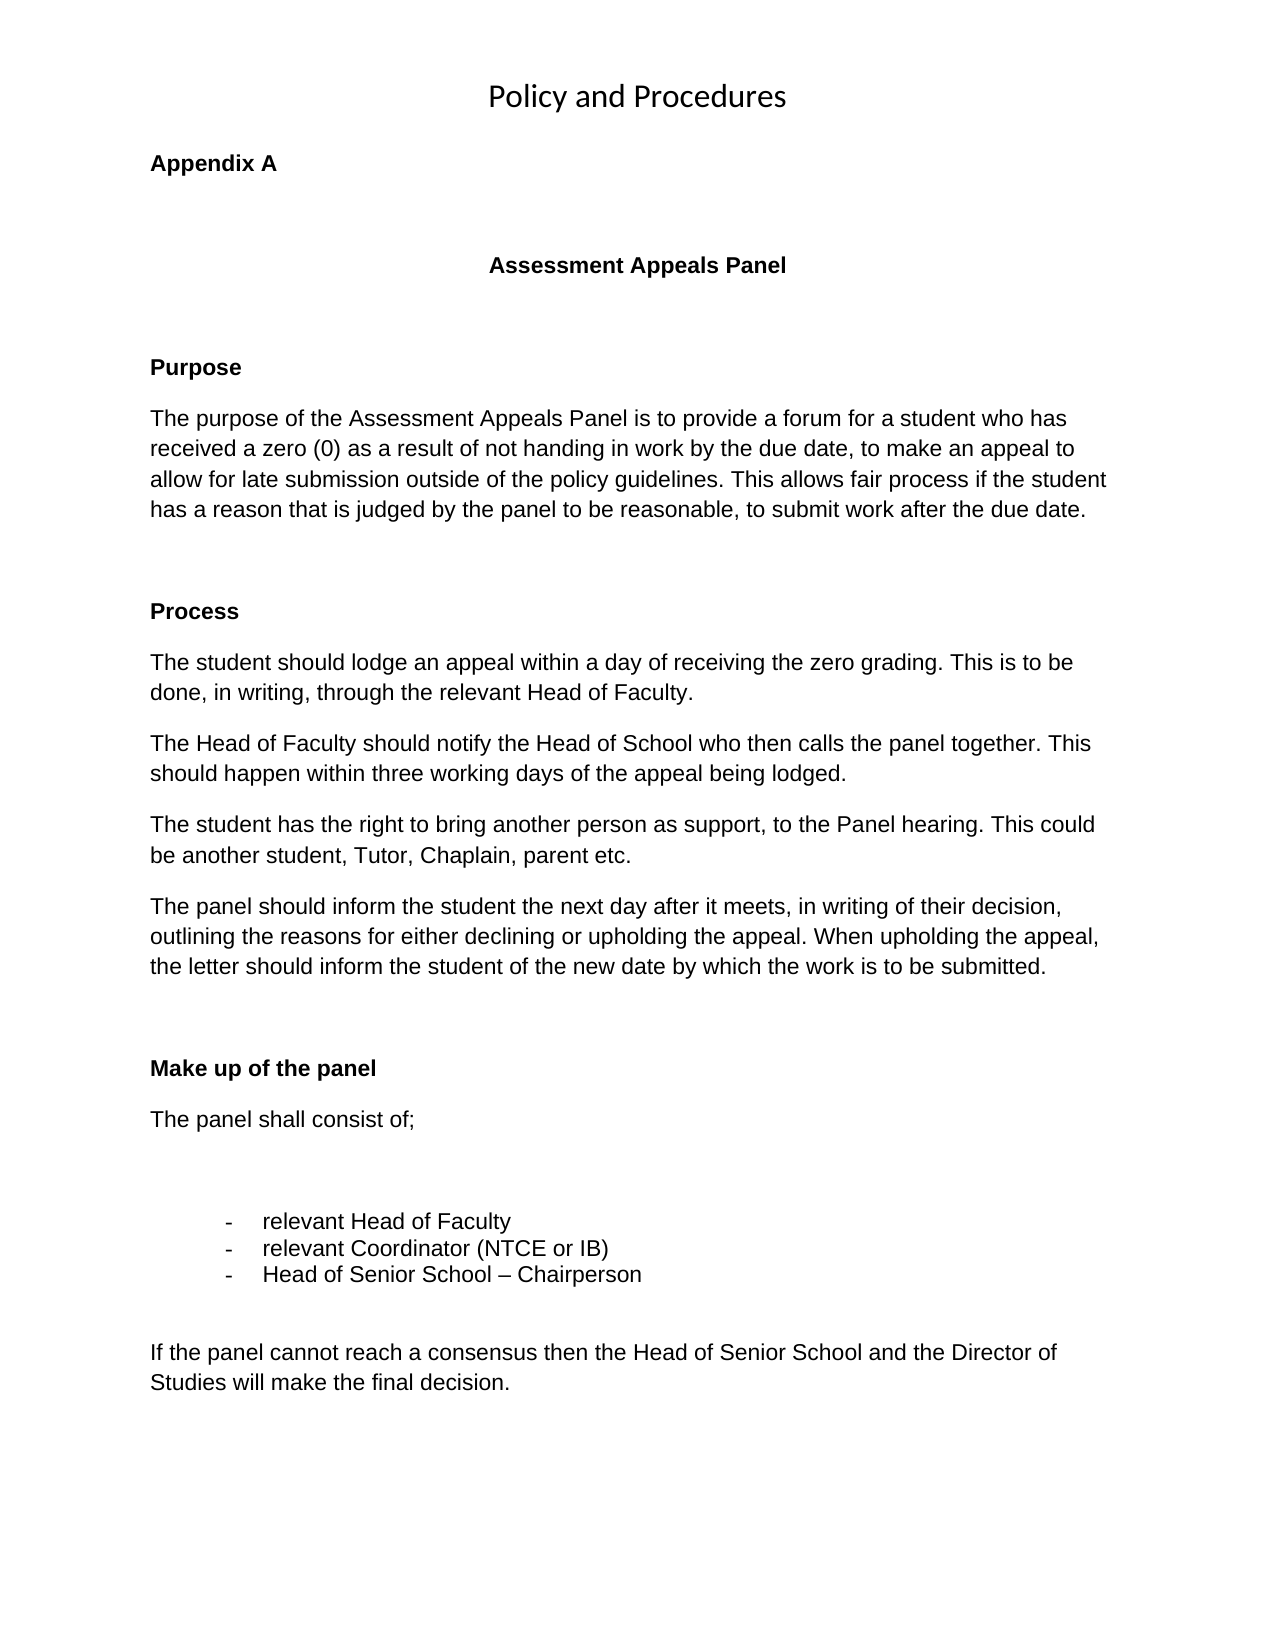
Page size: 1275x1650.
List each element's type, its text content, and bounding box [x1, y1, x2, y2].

text The panel should inform the student the next day after it meets, in writing of their decision, outlining the reasons for either declining or upholding the appeal. When upholding the appeal, the letter should inform the student of the new date by which the work is to be submitted. [150, 893, 1125, 979]
text The student should lodge an appeal within a day of receiving the zero grading. This is to be done, in writing, through the relevant Head of Faculty. [150, 649, 1125, 706]
text The purpose of the Assessment Appeals Panel is to provide a forum for a student who has received a zero (0) as a result of not handing in work by the due date, to make an appeal to allow for late submission outside of the policy guidelines. This allows fair process if the student has a reason that is judged by the panel to be reasonable, to submit work after the due date. [150, 405, 1125, 522]
text Appendix A [150, 150, 1125, 176]
list relevant Coordinator (NTCE or IB) [225, 1235, 1125, 1261]
text The Head of Faculty should notify the Head of School who then calls the panel together. This should happen within three working days of the appeal being lodged. [150, 730, 1125, 787]
list relevant Head of Faculty [225, 1208, 1125, 1235]
list Head of Senior School – Chairperson [225, 1261, 1125, 1288]
text If the panel cannot reach a consensus then the Head of Senior School and the Director of Studies will make the final decision. [150, 1339, 1125, 1395]
text Make up of the panel [150, 1055, 1125, 1082]
text The panel shall consist of; [150, 1106, 1125, 1133]
text Purpose [150, 354, 1125, 381]
text Assessment Appeals Panel [150, 252, 1125, 278]
text Process [150, 598, 1125, 624]
text The student has the right to bring another person as support, to the Panel hearing. This could be another student, Tutor, Chaplain, parent etc. [150, 811, 1125, 868]
